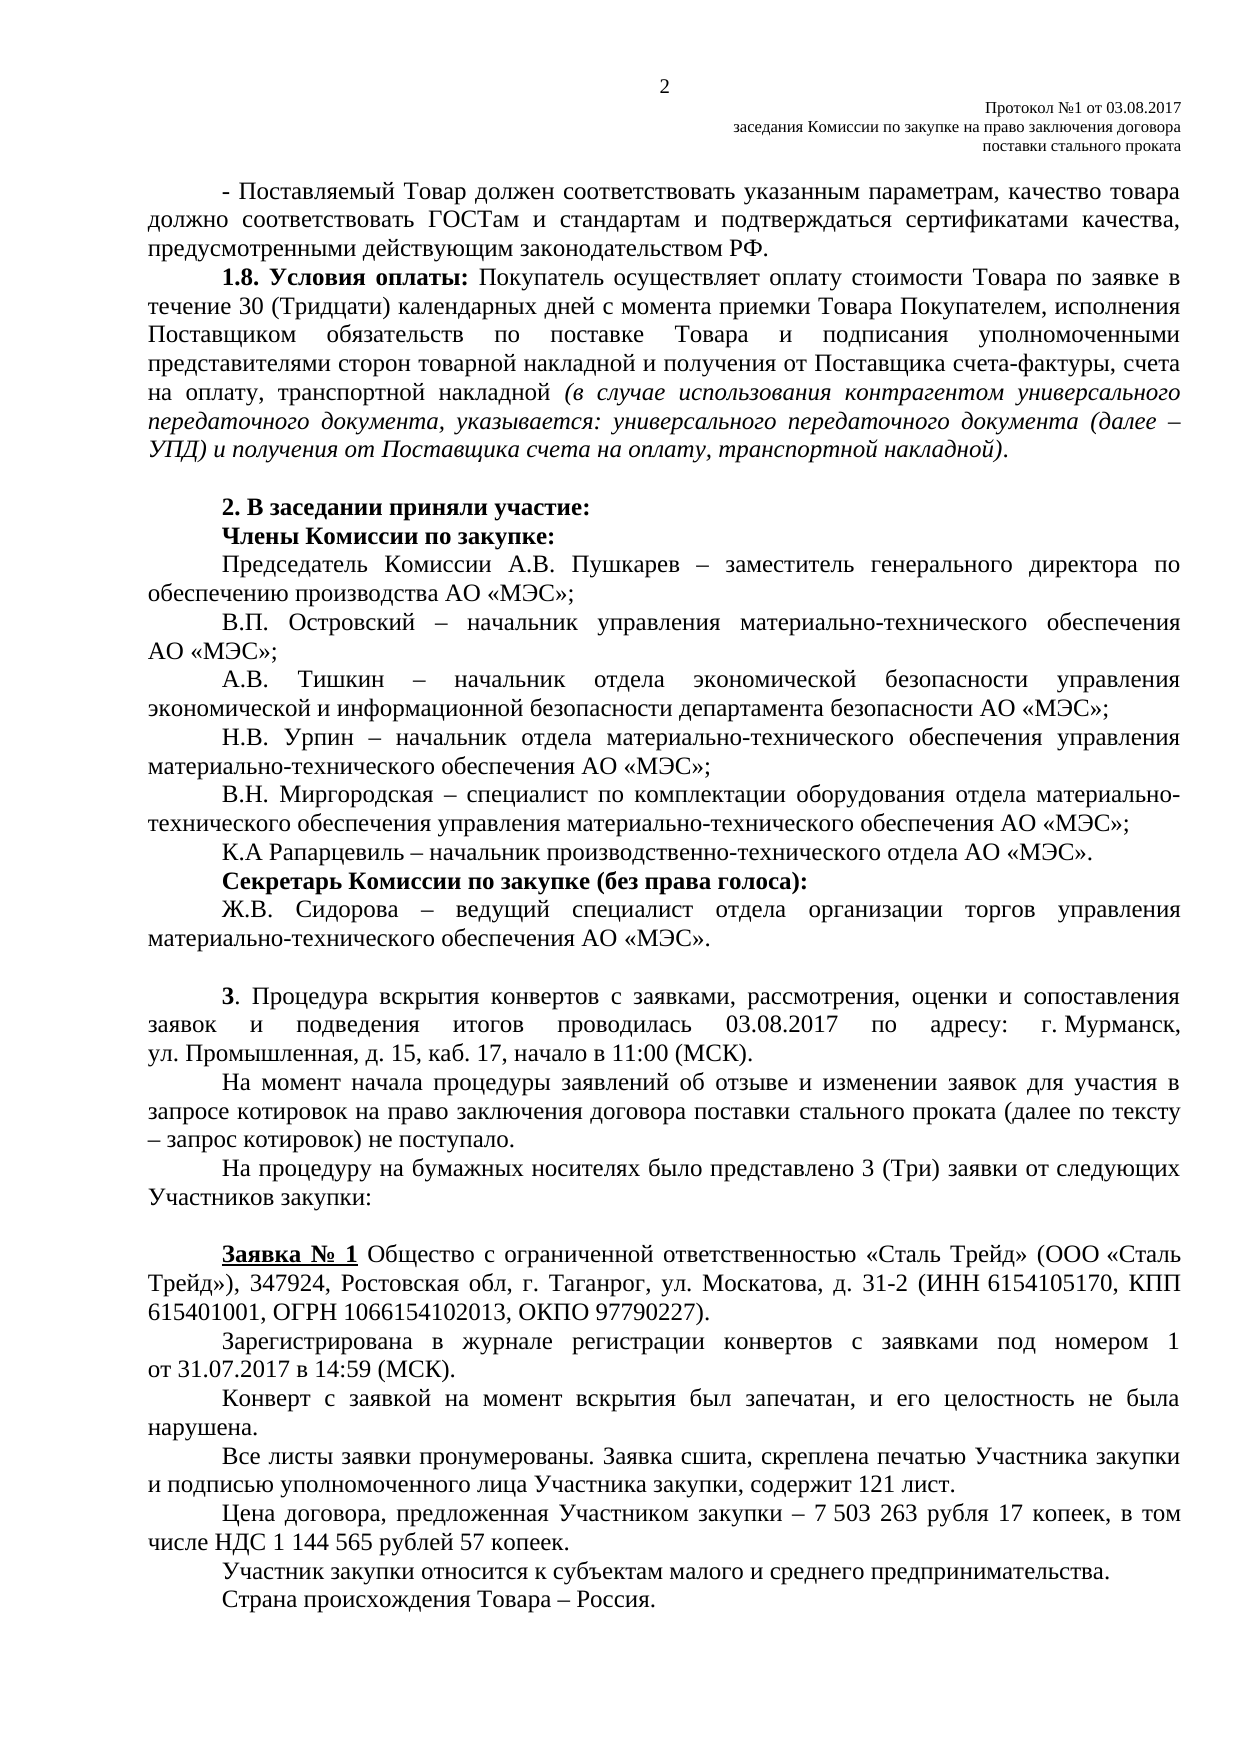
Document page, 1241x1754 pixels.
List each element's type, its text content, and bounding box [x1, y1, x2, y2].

text 2. В заседании приняли участие: [148, 492, 1181, 521]
text А.В. Тишкин – начальник отдела экономической безопасности управления экономической и информационной безопасности департамента безопасности АО «МЭС»; [148, 664, 1181, 722]
text Заявка № 1 Общество с ограниченной ответственностью «Сталь Трейд» (ООО «Сталь Трейд»), 347924, Ростовская обл, г. Таганрог, ул. Москатова, д. 31-2 (ИНН 6154105170, КПП 615401001, ОГРН 1066154102013, ОКПО 97790227). [148, 1239, 1181, 1326]
text Страна происхождения Товара – Россия. [148, 1584, 1181, 1613]
text Участник закупки относится к субъектам малого и среднего предпринимательства. [148, 1556, 1181, 1584]
text Цена договора, предложенная Участником закупки – 7 503 263 рубля 17 копеек, в том числе НДС 1 144 565 рублей 57 копеек. [148, 1498, 1181, 1556]
text В.Н. Миргородская – специалист по комплектации оборудования отдела материально-технического обеспечения управления материально-технического обеспечения АО «МЭС»; [148, 779, 1181, 837]
text Н.В. Урпин – начальник отдела материально-технического обеспечения управления материально-технического обеспечения АО «МЭС»; [148, 722, 1181, 779]
text Зарегистрирована в журнале регистрации конвертов с заявками под номером 1 от 31.07.2017 в 14:59 (МСК). [148, 1326, 1181, 1383]
text Все листы заявки пронумерованы. Заявка сшита, скреплена печатью Участника закупки и подписью уполномоченного лица Участника закупки, содержит 121 лист. [148, 1441, 1181, 1498]
text Председатель Комиссии А.В. Пушкарев – заместитель генерального директора по обеспечению производства АО «МЭС»; [148, 549, 1181, 607]
text К.А Рапарцевиль – начальник производственно-технического отдела АО «МЭС». [148, 837, 1181, 866]
text На момент начала процедуры заявлений об отзыве и изменении заявок для участия в запросе котировок на право заключения договора поставки стального проката (далее по тексту – запрос котировок) не поступало. [148, 1067, 1181, 1153]
text Ж.В. Сидорова – ведущий специалист отдела организации торгов управления материально-технического обеспечения АО «МЭС». [148, 894, 1181, 952]
text В.П. Островский – начальник управления материально-технического обеспечения АО «МЭС»; [148, 607, 1181, 664]
text На процедуру на бумажных носителях было представлено 3 (Три) заявки от следующих Участников закупки: [148, 1153, 1181, 1211]
text - Поставляемый Товар должен соответствовать указанным параметрам, качество товара должно соответствовать ГОСТам и стандартам и подтверждаться сертификатами качества, предусмотренными действующим законодательством РФ. [148, 176, 1181, 262]
text Конверт с заявкой на момент вскрытия был запечатан, и его целостность не была нарушена. [148, 1383, 1181, 1441]
text 1.8. Условия оплаты: Покупатель осуществляет оплату стоимости Товара по заявке в течение 30 (Тридцати) календарных дней с момента приемки Товара Покупателем, исполнения Поставщиком обязательств по поставке Товара и подписания уполномоченными представителями сторон товарной накладной и получения от Поставщика счета-фактуры, счета на оплату, транспортной накладной (в случае использования контрагентом универсального передаточного документа, указывается: универсального передаточного документа (далее – УПД) и получения от Поставщика счета на оплату, транспортной накладной). [148, 262, 1181, 463]
subtitle 3. Процедура вскрытия конвертов с заявками, рассмотрения, оценки и сопоставления заявок и подведения итогов проводилась 03.08.2017 по адресу: г. Мурманск, ул. Промышленная, д. 15, каб. 17, начало в 11:00 (МСК). [148, 981, 1181, 1067]
text Секретарь Комиссии по закупке (без права голоса): [148, 866, 1181, 894]
text Члены Комиссии по закупке: [148, 521, 1181, 549]
